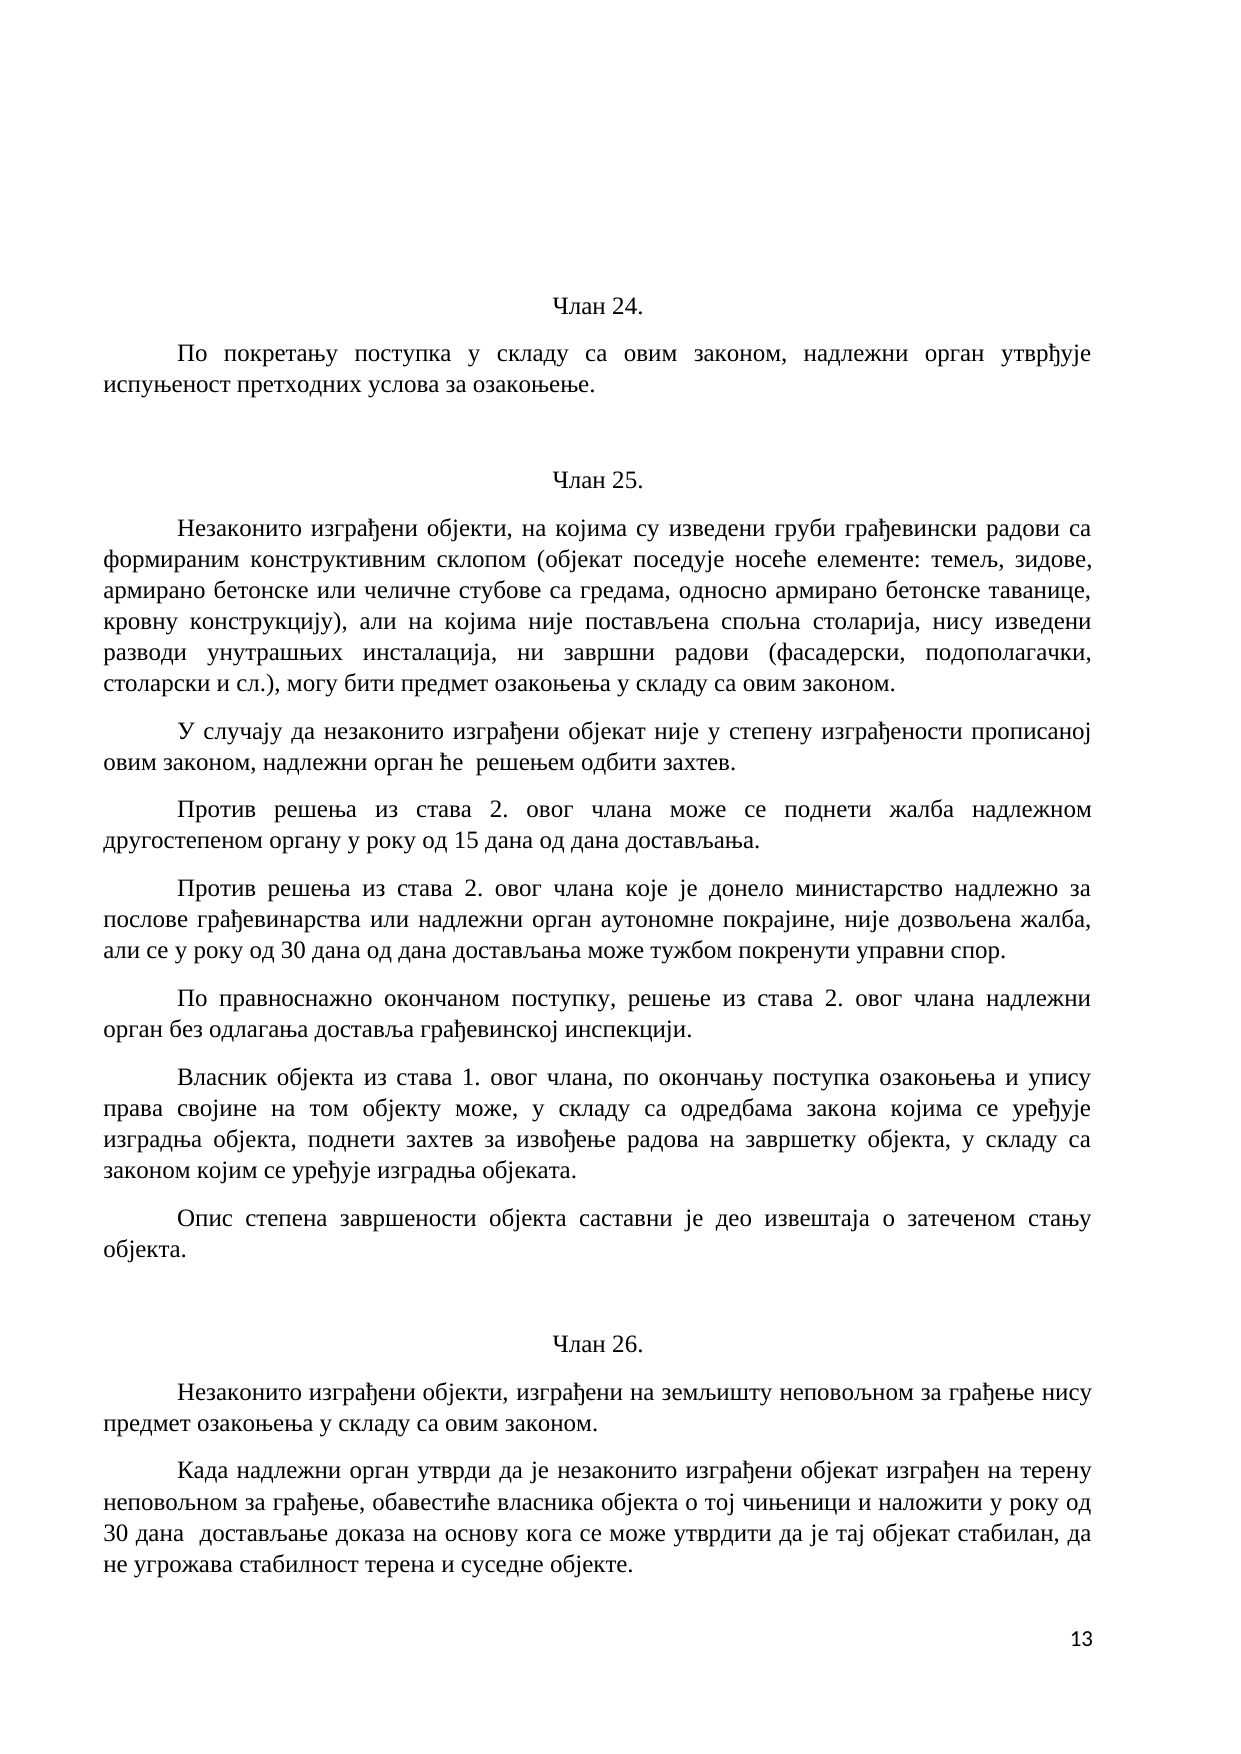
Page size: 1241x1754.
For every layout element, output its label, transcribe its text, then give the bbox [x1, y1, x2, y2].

text Члан 26. [103, 1329, 1093, 1358]
text Члан 24. [103, 291, 1093, 319]
text Када надлежни орган утврди да је незаконито изграђени објекат изграђен на терену неповољном за грађење, обавестиће власника објекта о тој чињеници и наложити у року од 30 дана достављање доказа на основу кога се може утврдити да је тај објекат стабилан, да не угрожава стабилност терена и суседне објекте. [103, 1456, 1093, 1577]
text Власник објекта из става 1. овог члана, по окончању поступка озакоњења и упису права својине на том објекту може, у складу са одредбама закона којима се уређује изградња објекта, поднети захтев за извођење радова на завршетку објекта, у складу са законом којим се уређује изградња објеката. [103, 1062, 1093, 1184]
text Против решења из става 2. овог члана које је донело министарство надлежно за послове грађевинарства или надлежни орган аутономне покрајине, није дозвољена жалба, али се у року од 30 дана од дана достављања може тужбом покренути управни спор. [103, 873, 1093, 964]
text У случају да незаконито изграђени објекат није у степену изграђености прописаној овим законом, надлежни орган ће решењем одбити захтев. [103, 716, 1093, 776]
text Незаконито изграђени објекти, на којима су изведени груби грађевински радови са формираним конструктивним склопом (објекат поседује носеће елементе: темељ, зидове, армирано бетонске или челичне стубове са гредама, односно армирано бетонске таванице, кровну конструкцију), али на којима није постављена спољна столарија, нису изведени разводи унутрашњих инсталација, ни завршни радови (фасадерски, подополагачки, столарски и сл.), могу бити предмет озакоњења у складу са овим законом. [103, 513, 1093, 697]
text По правноснажно окончаном поступку, решење из става 2. овог члана надлежни орган без одлагања доставља грађевинској инспекцији. [103, 983, 1093, 1043]
text Против решења из става 2. овог члана може се поднети жалба надлежном другостепеном органу у року од 15 дана oд дана достављања. [103, 794, 1093, 854]
text Опис степена завршености објекта саставни је део извештаја о затеченом стању објекта. [103, 1203, 1093, 1262]
text По покретању поступка у складу са овим законом, надлежни орган утврђује испуњеност претходних услова за озакоњење. [103, 338, 1093, 398]
text Незаконито изграђени објекти, изграђени на земљишту неповољном за грађење нису предмет озакоњења у складу са овим законом. [103, 1377, 1093, 1437]
text Члан 25. [103, 465, 1093, 494]
